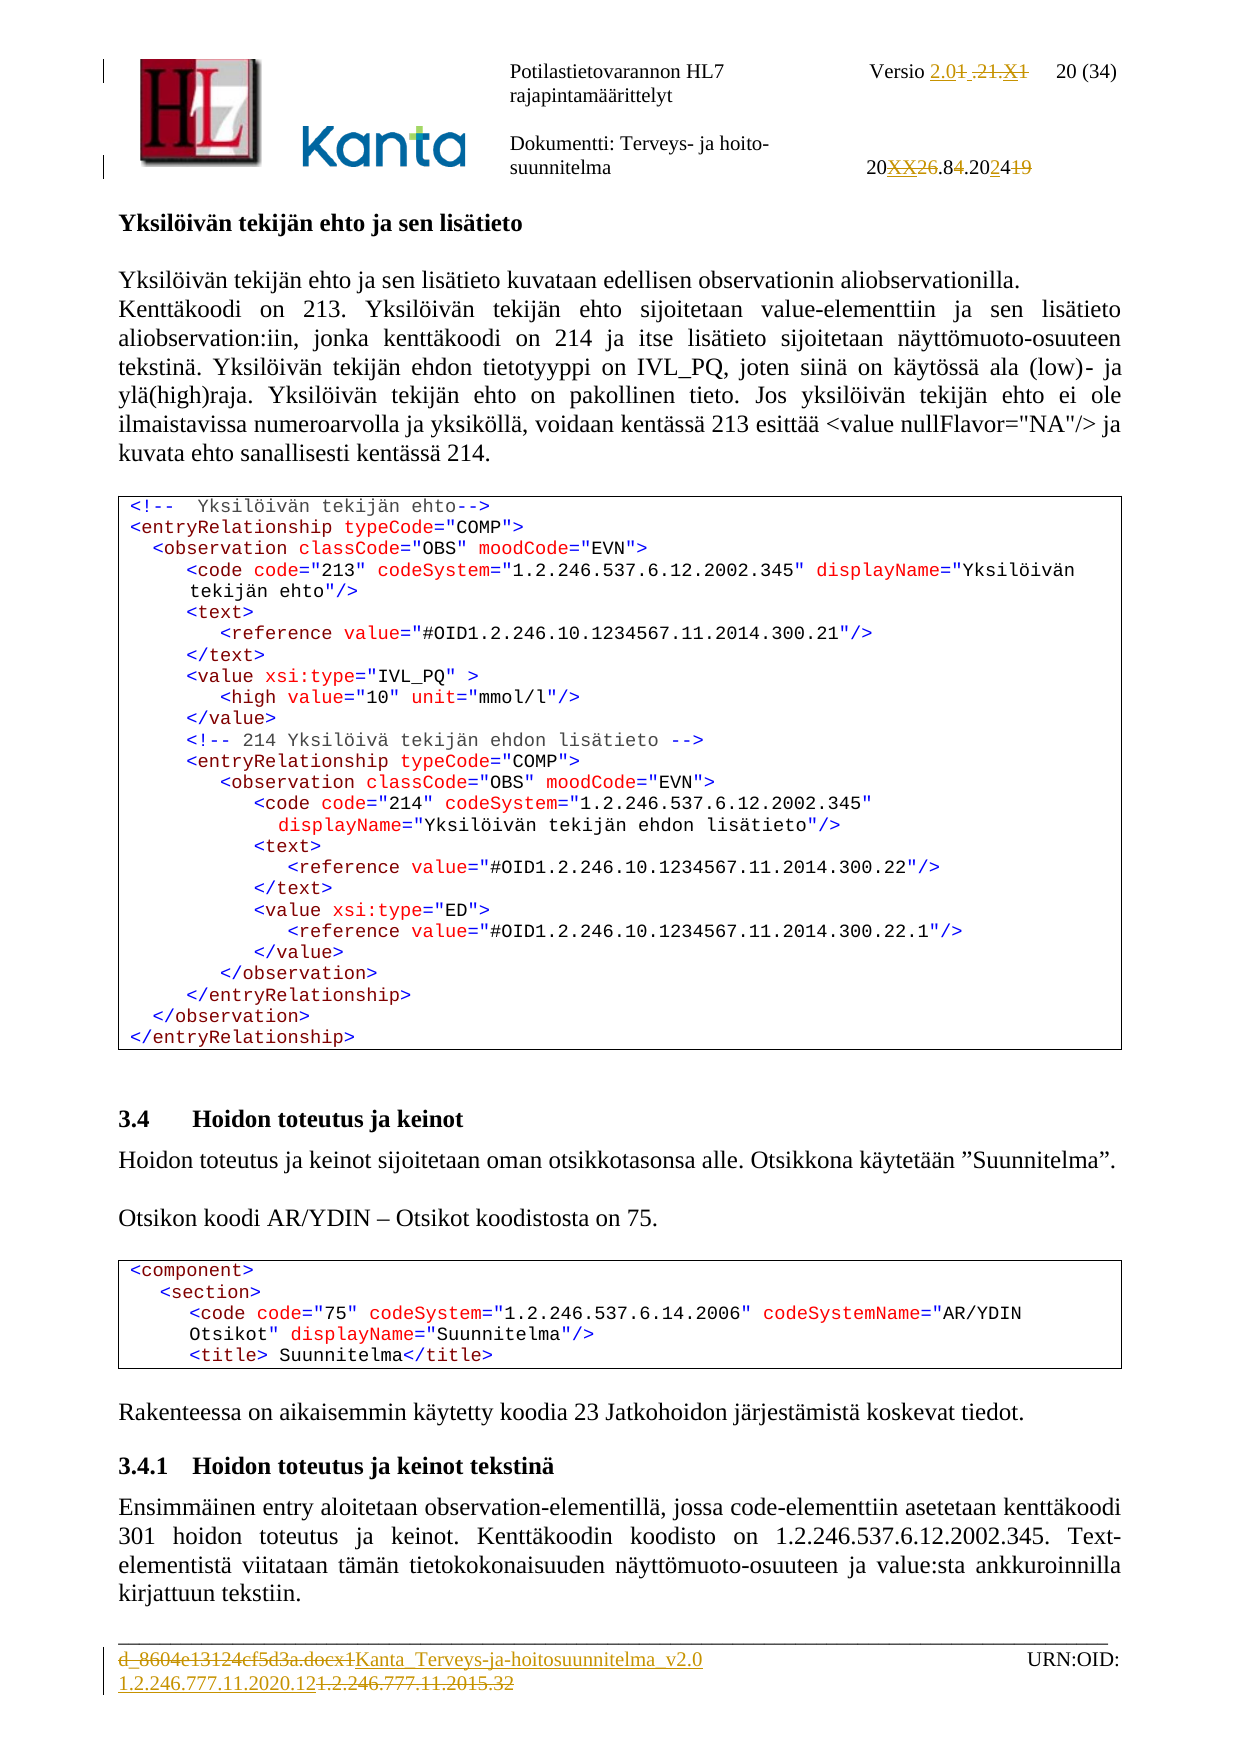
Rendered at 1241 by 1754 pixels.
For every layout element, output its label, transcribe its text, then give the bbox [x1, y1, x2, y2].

text Yksilöivän tekijän ehto ja sen lisätieto [118, 208, 1122, 237]
text Hoidon toteutus ja keinot sijoitetaan oman otsikkotasonsa alle. Otsikkona käytetään ”Suunnitelma”. [118, 1145, 1122, 1174]
picture [140, 59, 263, 167]
text Otsikon koodi AR/YDIN – Otsikot koodistosta on 75. [118, 1203, 1122, 1231]
subtitle Hoidon toteutus ja keinot tekstinä [118, 1451, 1122, 1480]
text Rakenteessa on aikaisemmin käytetty koodia 23 Jatkohoidon järjestämistä koskevat tiedot. [118, 1397, 1122, 1426]
picture [302, 126, 466, 167]
table_header <!-- Yksilöivän tekijän ehto--> <entryRelationship typeCode="COMP"> <observation classCode="OBS" moodCode="EVN"> <code code="213" codeSystem="1.2.246.537.6.12.2002.345" displayName="Yksilöivän tekijän ehto"/> <text> <reference value="#OID1.2.246.10.1234567.11.2014.300.21"/> </text> <value xsi:type="IVL_PQ" > <high value="10" unit="mmol/l"/> </value> <!-- 214 Yksilöivä tekijän ehdon lisätieto --> <entryRelationship typeCode="COMP"> <observation classCode="OBS" moodCode="EVN"> <code code="214" codeSystem="1.2.246.537.6.12.2002.345" displayName="Yksilöivän tekijän ehdon lisätieto"/> <text> <reference value="#OID1.2.246.10.1234567.11.2014.300.22"/> </text> <value xsi:type="ED"> <reference value="#OID1.2.246.10.1234567.11.2014.300.22.1"/> </value> </observation> </entryRelationship> </observation> </entryRelationship> [119, 497, 1121, 1049]
text Yksilöivän tekijän ehto ja sen lisätieto kuvataan edellisen observationin aliobservationilla. [118, 266, 1122, 294]
subtitle Hoidon toteutus ja keinot [118, 1104, 1122, 1133]
text Ensimmäinen entry aloitetaan observation-elementillä, jossa code-elementtiin asetetaan kenttäkoodi 301 hoidon toteutus ja keinot. Kenttäkoodin koodisto on 1.2.246.537.6.12.2002.345. Text-elementistä viitataan tämän tietokokonaisuuden näyttömuoto-osuuteen ja value:sta ankkuroinnilla kirjattuun tekstiin. [118, 1492, 1122, 1607]
table_header <component> <section> <code code="75" codeSystem="1.2.246.537.6.14.2006" codeSystemName="AR/YDIN Otsikot" displayName="Suunnitelma"/> <title> Suunnitelma</title> [119, 1261, 1121, 1367]
text Kenttäkoodi on 213. Yksilöivän tekijän ehto sijoitetaan value-elementtiin ja sen lisätieto aliobservation:iin, jonka kenttäkoodi on 214 ja itse lisätieto sijoitetaan näyttömuoto-osuuteen tekstinä. Yksilöivän tekijän ehdon tietotyyppi on IVL_PQ, joten siinä on käytössä ala (low)- ja ylä(high)raja. Yksilöivän tekijän ehto on pakollinen tieto. Jos yksilöivän tekijän ehto ei ole ilmaistavissa numeroarvolla ja yksiköllä, voidaan kentässä 213 esittää <value nullFlavor="NA"/> ja kuvata ehto sanallisesti kentässä 214. [118, 294, 1122, 467]
